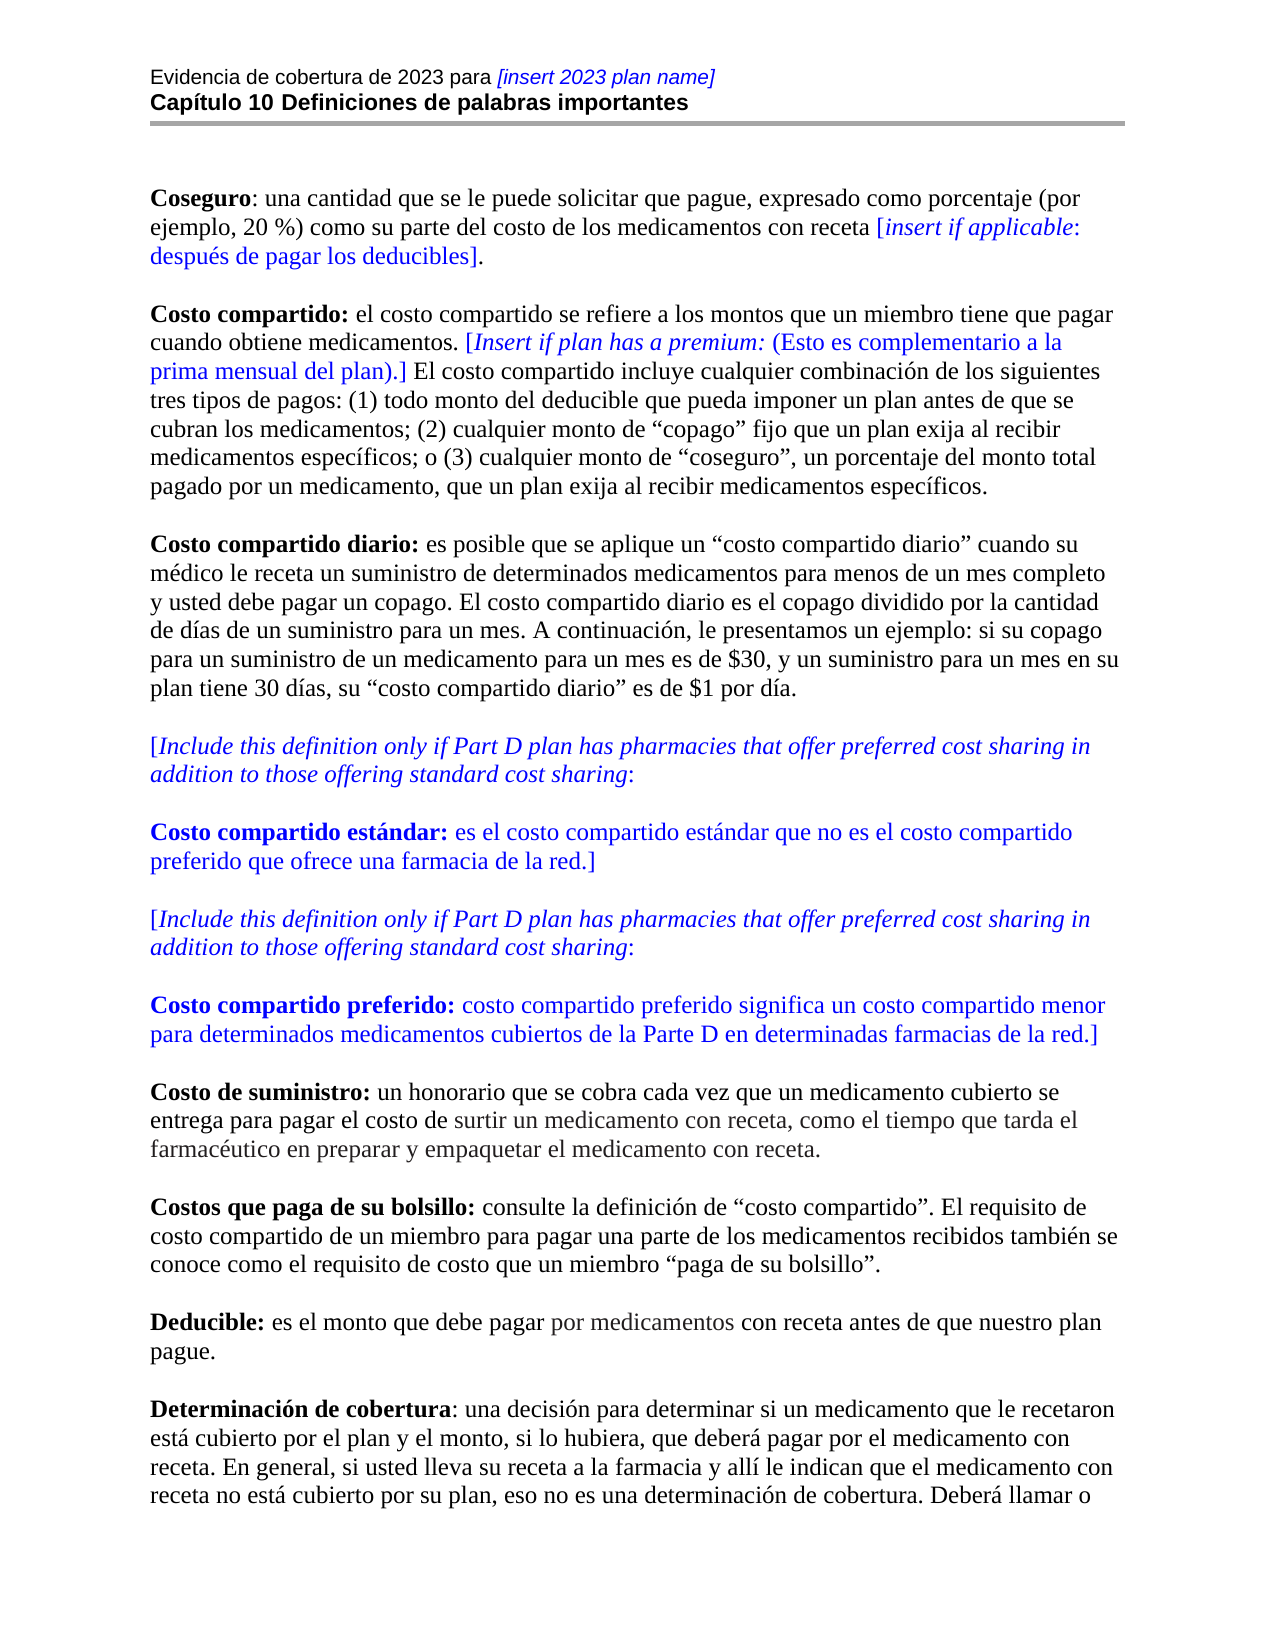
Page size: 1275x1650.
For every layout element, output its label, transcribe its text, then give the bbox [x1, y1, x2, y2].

text Costo compartido: el costo compartido se refiere a los montos que un miembro tiene que pagar cuando obtiene medicamentos. [Insert if plan has a premium: (Esto es complementario a la prima mensual del plan).] El costo compartido incluye cualquier combinación de los siguientes tres tipos de pagos: (1) todo monto del deducible que pueda imponer un plan antes de que se cubran los medicamentos; (2) cualquier monto de “copago” fijo que un plan exija al recibir medicamentos específicos; o (3) cualquier monto de “coseguro”, un porcentaje del monto total pagado por un medicamento, que un plan exija al recibir medicamentos específicos. [150, 299, 1125, 500]
text Costo de suministro: un honorario que se cobra cada vez que un medicamento cubierto se entrega para pagar el costo de surtir un medicamento con receta, como el tiempo que tarda el farmacéutico en preparar y empaquetar el medicamento con receta. [150, 1077, 1125, 1163]
text [Include this definition only if Part D plan has pharmacies that offer preferred cost sharing in addition to those offering standard cost sharing: Costo compartido estándar: es el costo compartido estándar que no es el costo compartido preferido que ofrece una farmacia de la red.] [150, 731, 1125, 874]
text [Include this definition only if Part D plan has pharmacies that offer preferred cost sharing in addition to those offering standard cost sharing: Costo compartido preferido: costo compartido preferido significa un costo compartido menor para determinados medicamentos cubiertos de la Parte D en determinadas farmacias de la red.] [150, 904, 1125, 1047]
text Costo compartido diario: es posible que se aplique un “costo compartido diario” cuando su médico le receta un suministro de determinados medicamentos para menos de un mes completo y usted debe pagar un copago. El costo compartido diario es el copago dividido por la cantidad de días de un suministro para un mes. A continuación, le presentamos un ejemplo: si su copago para un suministro de un medicamento para un mes es de $30, y un suministro para un mes en su plan tiene 30 días, su “costo compartido diario” es de $1 por día. [150, 529, 1125, 702]
text Costos que paga de su bolsillo: consulte la definición de “costo compartido”. El requisito de costo compartido de un miembro para pagar una parte de los medicamentos recibidos también se conoce como el requisito de costo que un miembro “paga de su bolsillo”. [150, 1192, 1125, 1278]
text Deducible: es el monto que debe pagar por medicamentos con receta antes de que nuestro plan pague. [150, 1307, 1125, 1365]
text Coseguro: una cantidad que se le puede solicitar que pague, expresado como porcentaje (por ejemplo, 20 %) como su parte del costo de los medicamentos con receta [insert if applicable: después de pagar los deducibles]. [150, 183, 1125, 269]
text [150, 1394, 1125, 1509]
